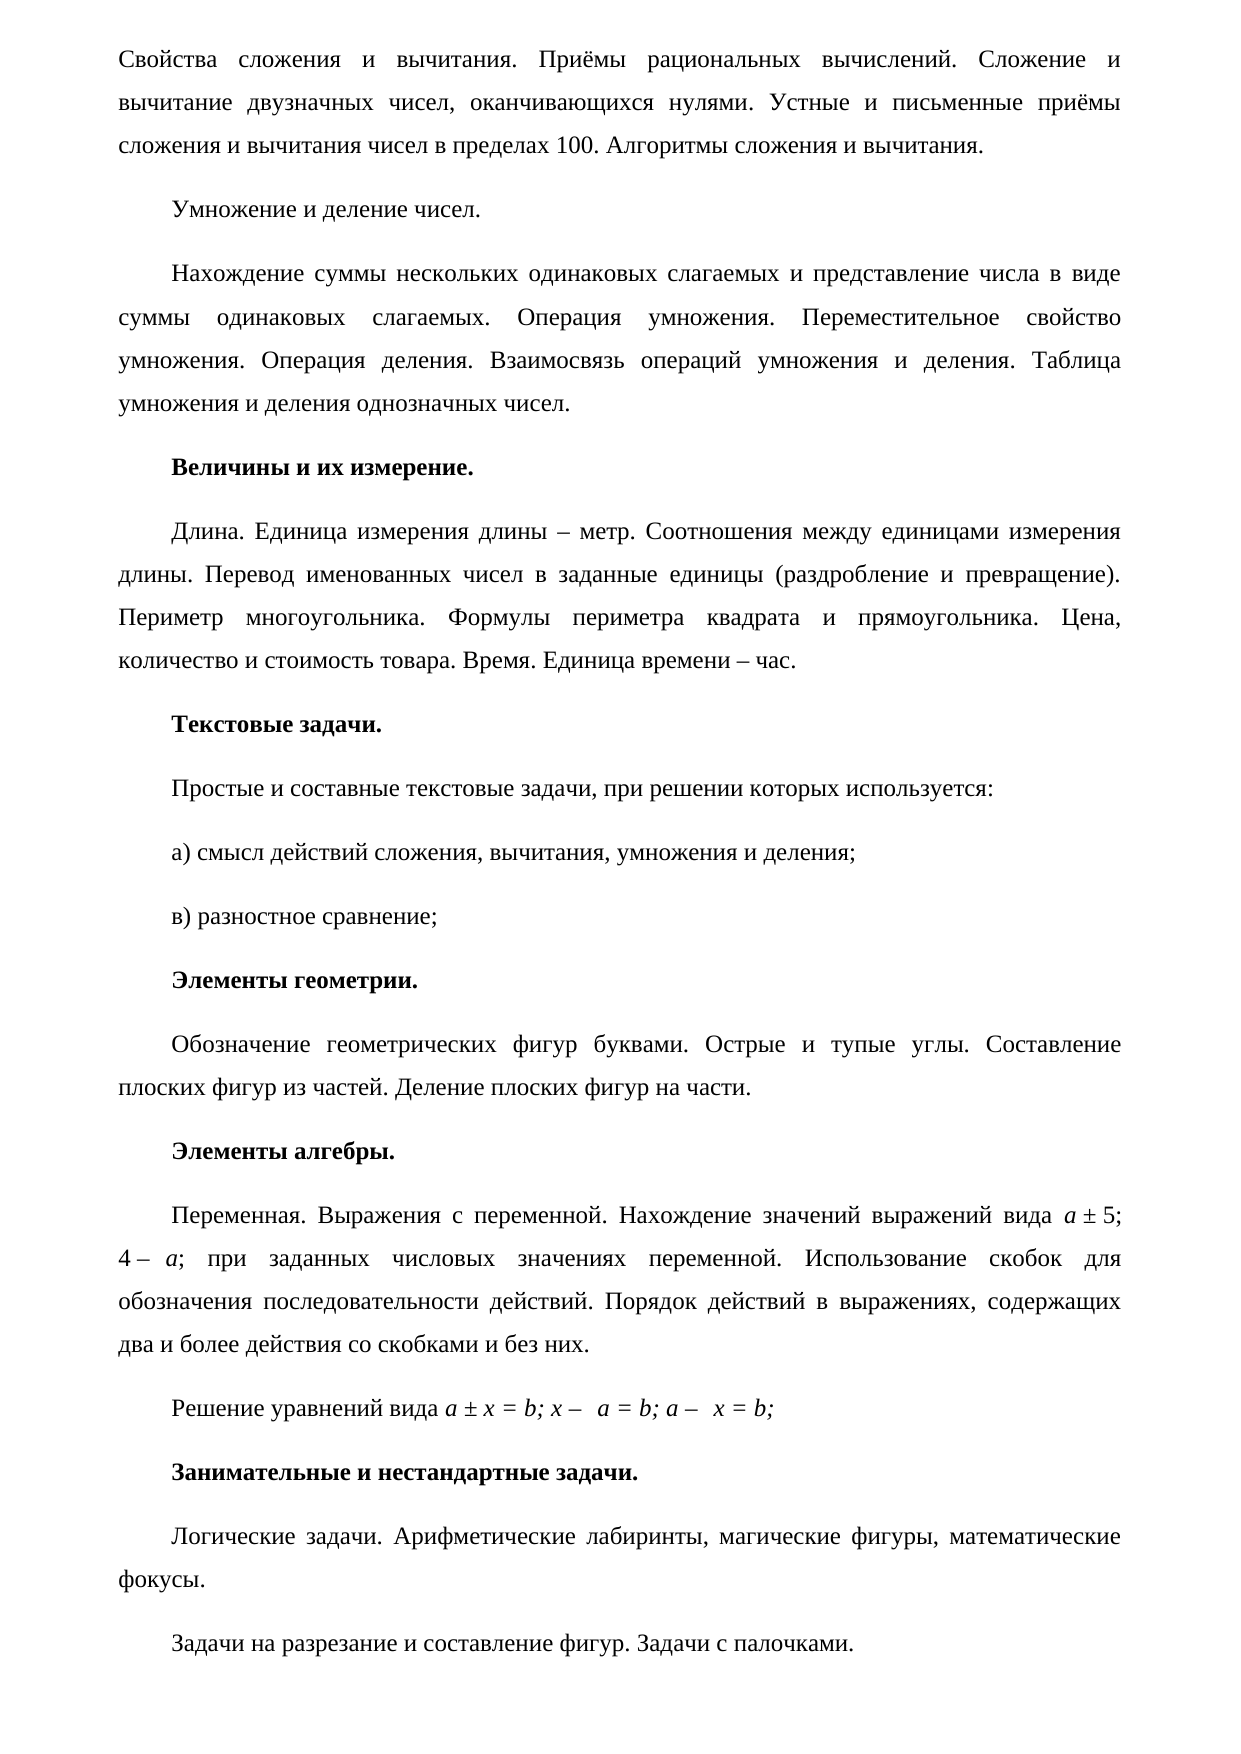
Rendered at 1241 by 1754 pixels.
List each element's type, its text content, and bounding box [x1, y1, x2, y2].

text Обозначение геометрических фигур буквами. Острые и тупые углы. Составление плоских фигур из частей. Деление плоских фигур на части. [118, 1029, 1122, 1101]
text Простые и составные текстовые задачи, при решении которых используется: [118, 773, 1122, 802]
text Текстовые задачи. [118, 709, 1122, 738]
text Элементы алгебры. [118, 1136, 1122, 1165]
text Переменная. Выражения с переменной. Нахождение значений выражений вида а ± 5; 4 – а; при заданных числовых значениях переменной. Использование скобок для обозначения последовательности действий. Порядок действий в выражениях, содержащих два и более действия со скобками и без них. [118, 1200, 1122, 1358]
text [118, 44, 1122, 159]
text Нахождение суммы нескольких одинаковых слагаемых и представление числа в виде суммы одинаковых слагаемых. Операция умножения. Переместительное свойство умножения. Операция деления. Взаимосвязь операций умножения и деления. Таблица умножения и деления однозначных чисел. [118, 258, 1122, 417]
text Решение уравнений вида а ± х = b; х – а = b; а – х = b; [118, 1393, 1122, 1422]
text а) смысл действий сложения, вычитания, умножения и деления; [118, 837, 1122, 866]
text Элементы геометрии. [118, 965, 1122, 994]
text Длина. Единица измерения длины – метр. Соотношения между единицами измерения длины. Перевод именованных чисел в заданные единицы (раздробление и превращение). Периметр многоугольника. Формулы периметра квадрата и прямоугольника. Цена, количество и стоимость товара. Время. Единица времени – час. [118, 516, 1122, 674]
text Величины и их измерение. [118, 452, 1122, 481]
text в) разностное сравнение; [118, 901, 1122, 930]
text Логические задачи. Арифметические лабиринты, магические фигуры, математические фокусы. [118, 1521, 1122, 1593]
text Задачи на разрезание и составление фигур. Задачи с палочками. [118, 1628, 1122, 1657]
text Занимательные и нестандартные задачи. [118, 1457, 1122, 1486]
text Умножение и деление чисел. [118, 194, 1122, 223]
